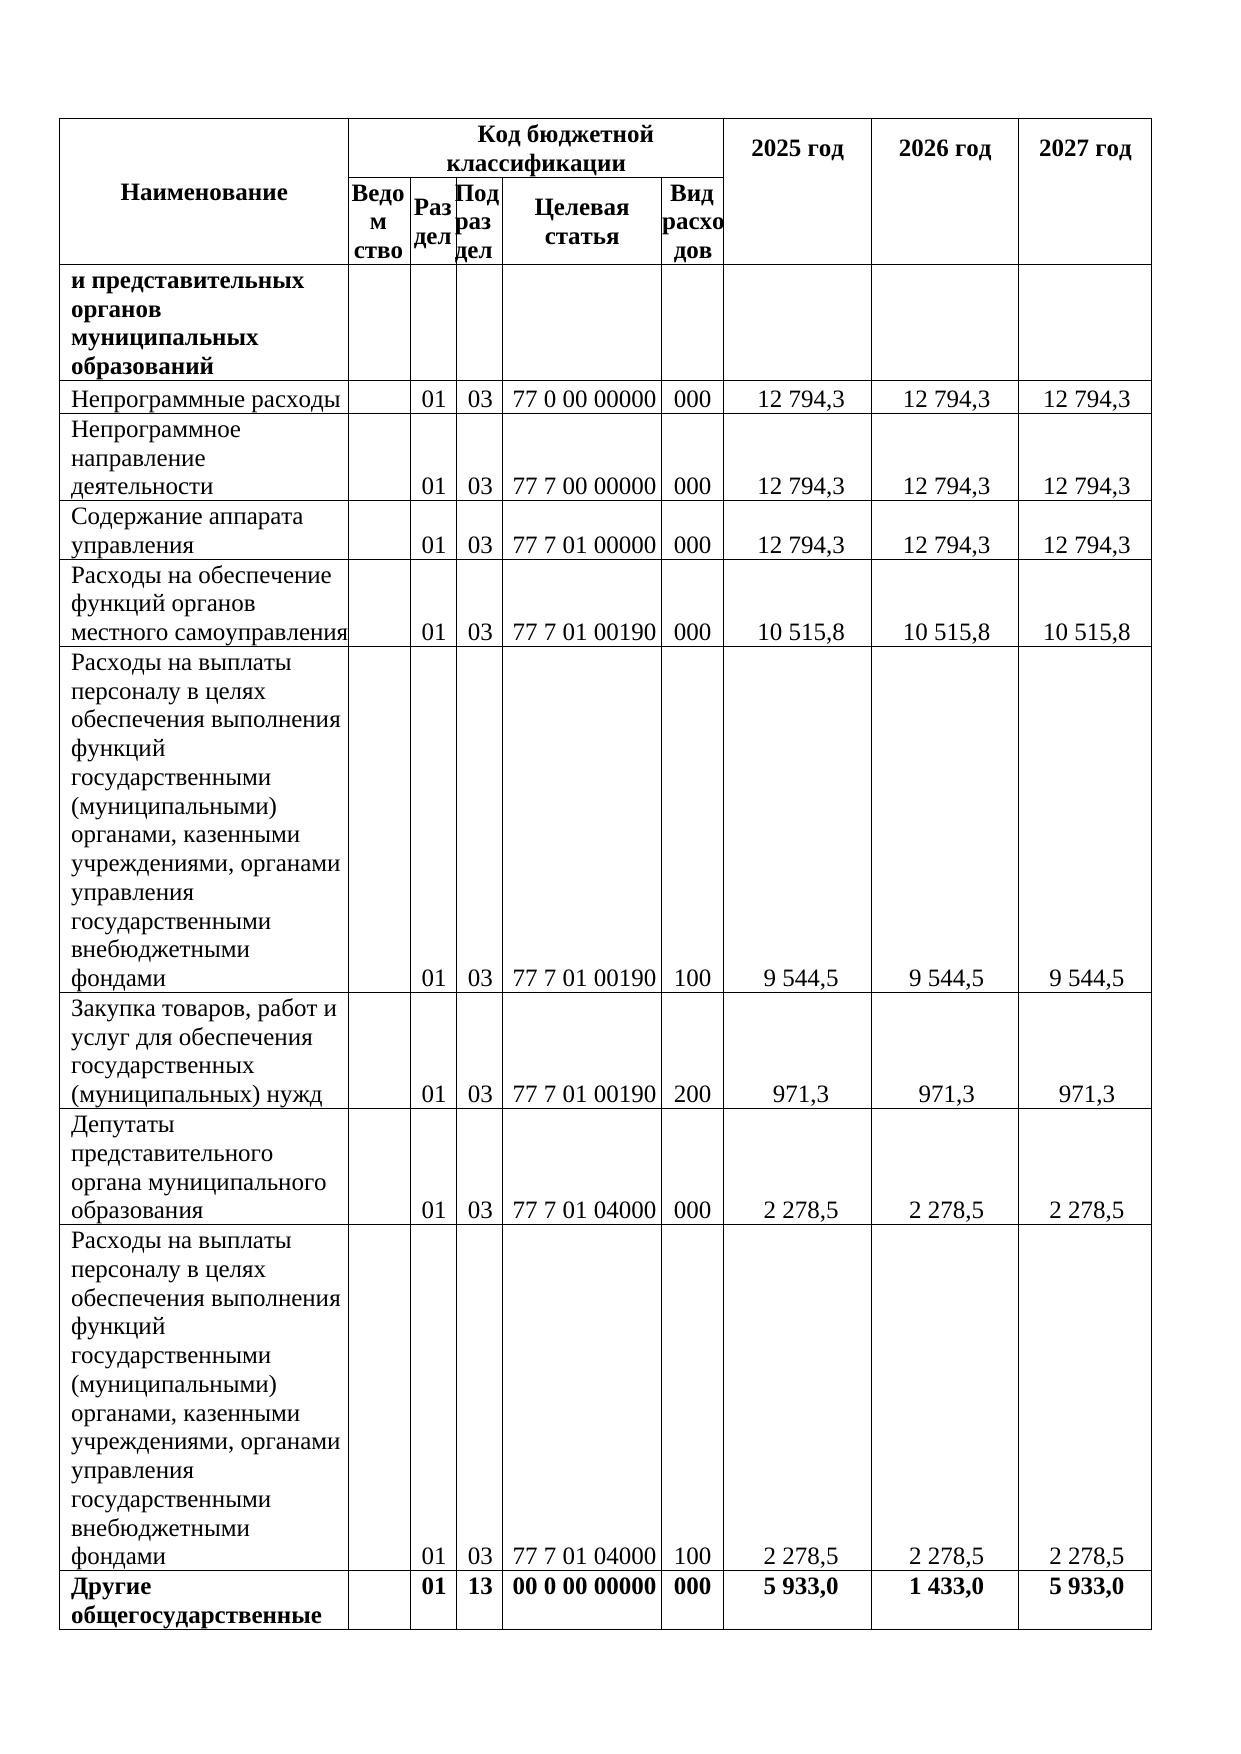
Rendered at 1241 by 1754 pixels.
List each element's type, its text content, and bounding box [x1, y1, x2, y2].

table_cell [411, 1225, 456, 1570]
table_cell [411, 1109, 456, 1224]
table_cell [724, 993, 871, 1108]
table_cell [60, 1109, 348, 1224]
table_cell Целевая статья [503, 178, 661, 264]
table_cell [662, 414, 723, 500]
table_cell Ведом ство [349, 178, 410, 264]
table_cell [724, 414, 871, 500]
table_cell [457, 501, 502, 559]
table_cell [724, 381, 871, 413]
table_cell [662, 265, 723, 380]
table_cell [1019, 177, 1151, 264]
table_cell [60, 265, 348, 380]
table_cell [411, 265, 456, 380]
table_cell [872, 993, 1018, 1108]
table_cell Вид расходов [662, 178, 723, 264]
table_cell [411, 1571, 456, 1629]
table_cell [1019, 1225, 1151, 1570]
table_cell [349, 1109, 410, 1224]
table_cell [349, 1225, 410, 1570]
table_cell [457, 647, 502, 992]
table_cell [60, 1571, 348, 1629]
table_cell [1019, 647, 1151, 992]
table_header Код бюджетной классификации [349, 119, 723, 177]
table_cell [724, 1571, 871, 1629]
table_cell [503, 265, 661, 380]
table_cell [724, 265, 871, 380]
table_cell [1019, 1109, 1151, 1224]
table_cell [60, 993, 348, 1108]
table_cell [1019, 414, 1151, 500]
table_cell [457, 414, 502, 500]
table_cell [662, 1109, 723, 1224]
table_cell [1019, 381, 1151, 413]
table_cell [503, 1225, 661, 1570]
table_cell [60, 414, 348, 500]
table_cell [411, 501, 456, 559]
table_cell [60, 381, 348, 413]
table_header 2025 год [724, 119, 871, 177]
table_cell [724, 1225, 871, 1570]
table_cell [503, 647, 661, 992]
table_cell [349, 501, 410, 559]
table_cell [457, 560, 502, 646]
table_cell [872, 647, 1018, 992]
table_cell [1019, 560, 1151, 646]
table_header 2027 год [1019, 119, 1151, 177]
table_cell Раз дел [411, 178, 456, 264]
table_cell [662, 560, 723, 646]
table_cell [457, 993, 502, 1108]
table_header Наименование [60, 119, 348, 264]
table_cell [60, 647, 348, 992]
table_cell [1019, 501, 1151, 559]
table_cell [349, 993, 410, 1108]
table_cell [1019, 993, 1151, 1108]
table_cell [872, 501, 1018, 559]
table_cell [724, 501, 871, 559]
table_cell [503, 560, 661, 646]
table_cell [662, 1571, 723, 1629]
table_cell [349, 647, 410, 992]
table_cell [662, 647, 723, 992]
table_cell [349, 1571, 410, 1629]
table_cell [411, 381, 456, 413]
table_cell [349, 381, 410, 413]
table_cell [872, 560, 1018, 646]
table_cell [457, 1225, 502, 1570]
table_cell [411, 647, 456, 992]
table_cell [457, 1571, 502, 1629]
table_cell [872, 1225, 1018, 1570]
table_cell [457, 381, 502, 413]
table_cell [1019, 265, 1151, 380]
table_header 2026 год [872, 119, 1018, 177]
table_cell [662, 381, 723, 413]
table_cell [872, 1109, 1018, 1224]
table_cell Под раз дел [457, 178, 502, 264]
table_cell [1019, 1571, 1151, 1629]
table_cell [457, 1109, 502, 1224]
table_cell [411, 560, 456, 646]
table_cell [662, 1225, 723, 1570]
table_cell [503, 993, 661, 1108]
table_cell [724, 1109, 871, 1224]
table_cell [872, 177, 1018, 264]
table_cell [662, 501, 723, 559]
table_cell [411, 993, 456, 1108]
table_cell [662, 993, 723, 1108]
table_cell [724, 177, 871, 264]
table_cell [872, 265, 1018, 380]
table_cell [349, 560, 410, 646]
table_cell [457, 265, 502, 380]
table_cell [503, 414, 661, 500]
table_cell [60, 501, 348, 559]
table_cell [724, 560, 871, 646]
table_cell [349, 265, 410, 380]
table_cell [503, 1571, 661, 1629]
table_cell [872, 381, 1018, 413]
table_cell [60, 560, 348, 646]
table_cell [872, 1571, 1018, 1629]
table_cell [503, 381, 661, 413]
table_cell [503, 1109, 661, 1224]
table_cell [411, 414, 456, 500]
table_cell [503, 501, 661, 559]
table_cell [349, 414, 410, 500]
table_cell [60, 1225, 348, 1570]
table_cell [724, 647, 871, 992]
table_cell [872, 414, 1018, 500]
